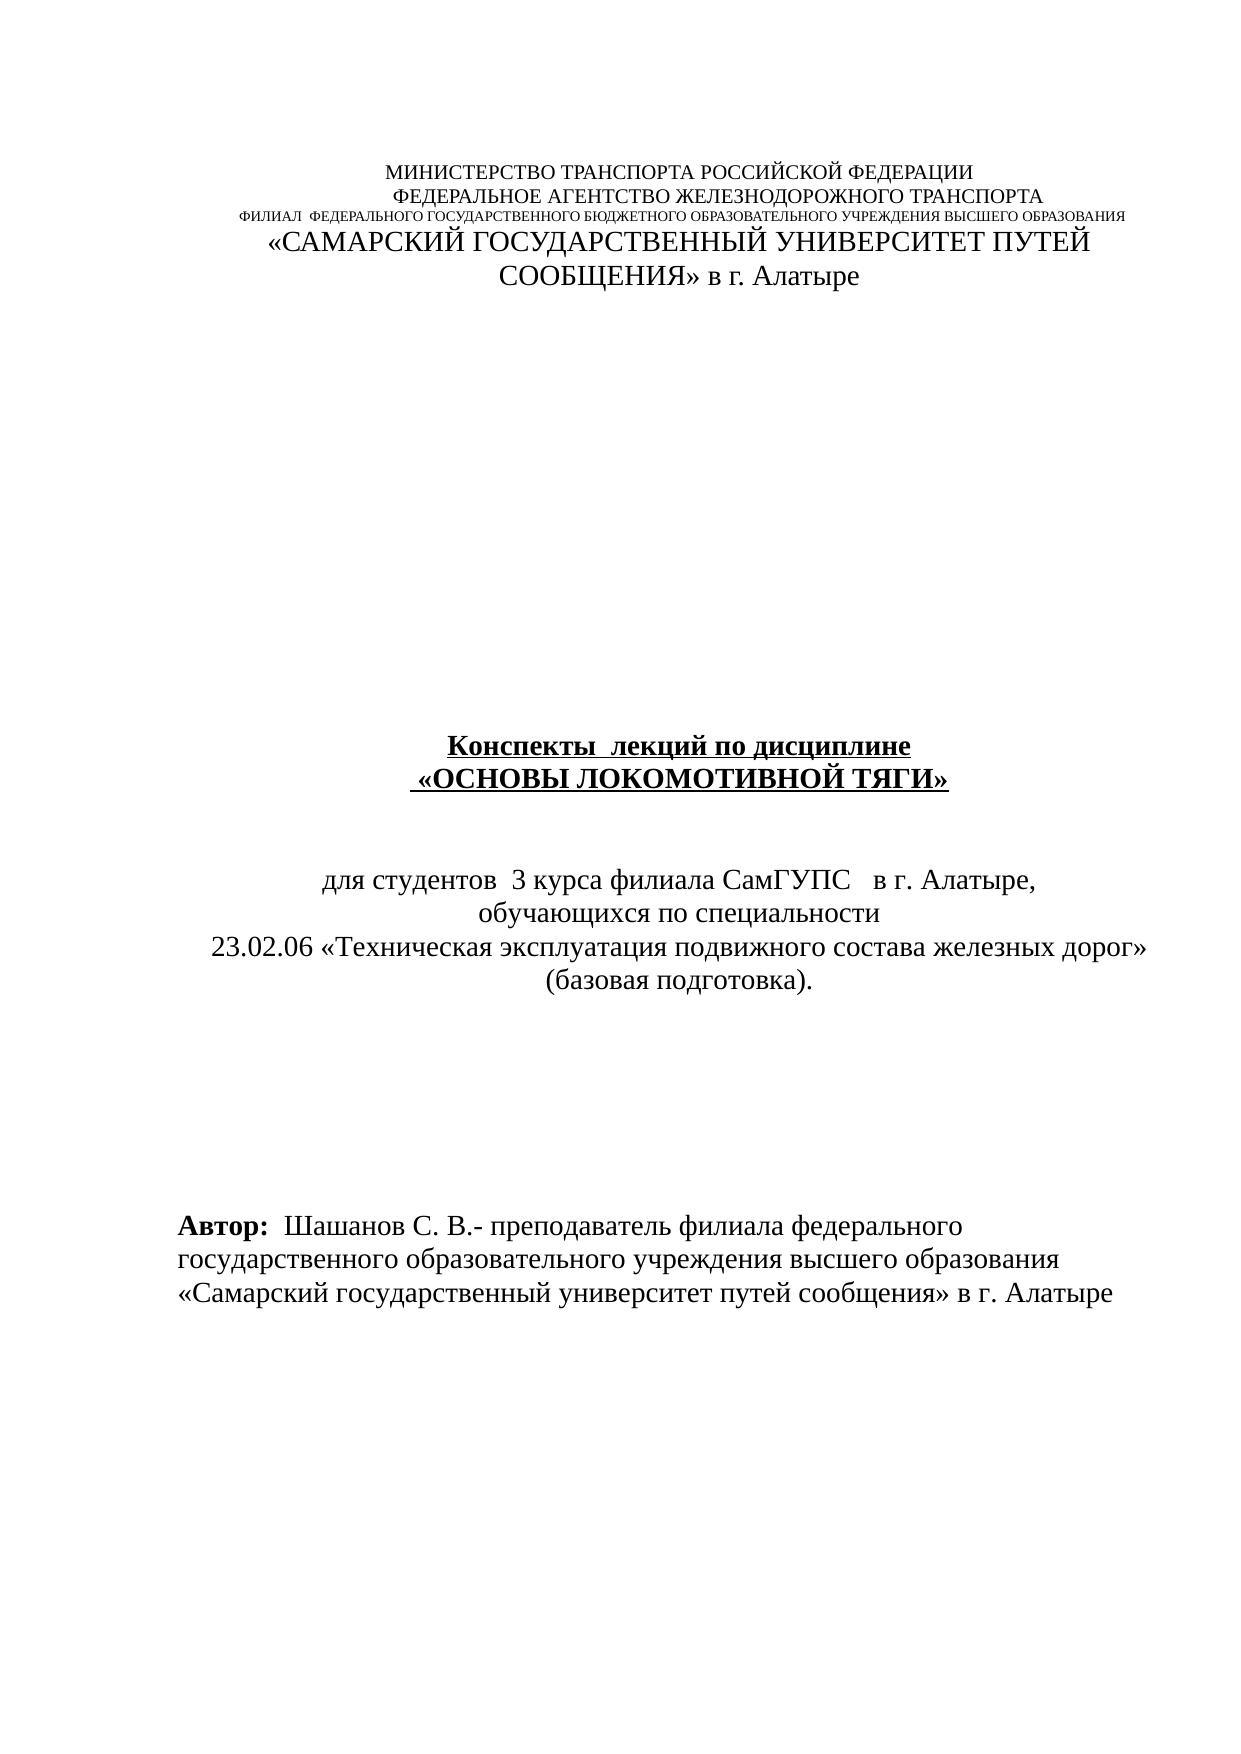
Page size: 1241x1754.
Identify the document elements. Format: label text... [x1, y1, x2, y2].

text Автор: Шашанов С. В.- преподаватель филиала федерального государственного образовательного учреждения высшего образования «Самарский государственный университет путей сообщения» в г. Алатыре [177, 1208, 1181, 1308]
text обучающихся по специальности [177, 895, 1181, 929]
text 23.02.06 «Техническая эксплуатация подвижного состава железных дорог» (базовая подготовка). [177, 929, 1181, 996]
text ФЕДЕРАЛЬНОЕ АГЕНТСТВО ЖЕЛЕЗНОДОРОЖНОГО ТРАНСПОРТА [177, 184, 1181, 208]
text «САМАРСКИЙ ГОСУДАРСТВЕННЫЙ УНИВЕРСИТЕТ ПУТЕЙ СООБЩЕНИЯ» в г. Алатыре [177, 224, 1181, 292]
text «ОСНОВЫ ЛОКОМОТИВНОЙ ТЯГИ» [177, 761, 1181, 795]
text для студентов 3 курса филиала СамГУПС в г. Алатыре, [177, 862, 1181, 895]
text ФИЛИАЛ ФЕДЕРАЛЬНОГО ГОСУДАРСТВЕННОГО БЮДЖЕТНОГО ОБРАЗОВАТЕЛЬНОГО УЧРЕЖДЕНИЯ ВЫСШЕГО ОБРАЗОВАНИЯ [177, 208, 1181, 224]
text МИНИСТЕРСТВО ТРАНСПОРТА РОССИЙСКОЙ ФЕДЕРАЦИИ [177, 160, 1181, 184]
text Конспекты лекций по дисциплине [177, 728, 1181, 761]
